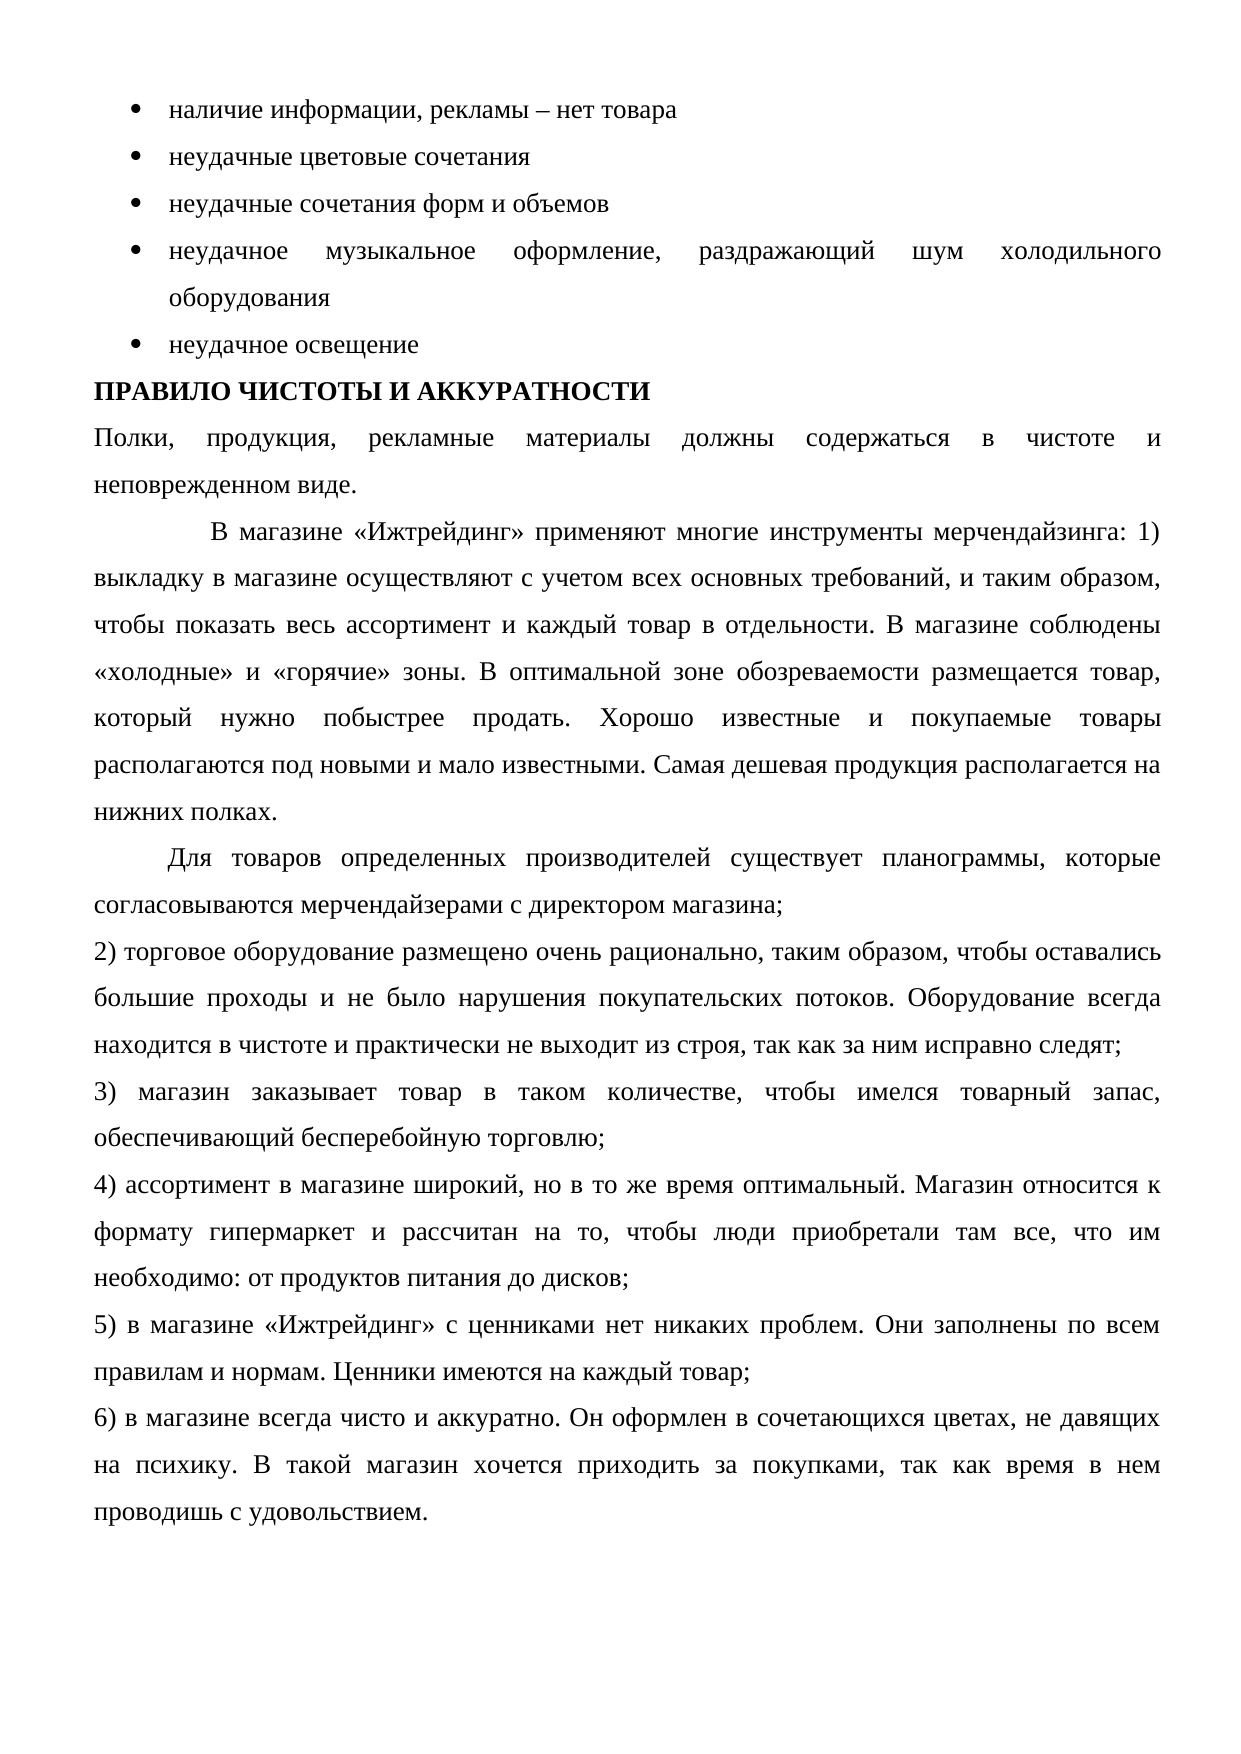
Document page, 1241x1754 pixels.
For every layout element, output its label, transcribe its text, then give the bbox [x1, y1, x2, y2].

text 6) в магазине всегда чисто и аккуратно. Он оформлен в сочетающихся цветах, не давящих на психику. В такой магазин хочется приходить за покупками, так как время в нем проводишь с удовольствием. [94, 1401, 1162, 1526]
text Для товаров определенных производителей существует планограммы, которые согласовываются мерчендайзерами с директором магазина; [94, 841, 1162, 919]
text Полки, продукция, рекламные материалы должны содержаться в чистоте и неповрежденном виде. [94, 421, 1162, 499]
text 5) в магазине «Ижтрейдинг» с ценниками нет никаких проблем. Они заполнены по всем правилам и нормам. Ценники имеются на каждый товар; [94, 1308, 1162, 1386]
text 4) ассортимент в магазине широкий, но в то же время оптимальный. Магазин относится к формату гипермаркет и рассчитан на то, чтобы люди приобретали там все, что им необходимо: от продуктов питания до дисков; [94, 1168, 1162, 1292]
text ПРАВИЛО ЧИСТОТЫ И АККУРАТНОСТИ [94, 374, 1162, 406]
list неудачное освещение [131, 328, 1162, 359]
list неудачные цветовые сочетания [131, 141, 1162, 172]
text 3) магазин заказывает товар в таком количестве, чтобы имелся товарный запас, обеспечивающий бесперебойную торговлю; [94, 1074, 1162, 1152]
text 2) торговое оборудование размещено очень рационально, таким образом, чтобы оставались большие проходы и не было нарушения покупательских потоков. Оборудование всегда находится в чистоте и практически не выходит из строя, так как за ним исправно следят; [94, 934, 1162, 1059]
list наличие информации, рекламы – нет товара [131, 94, 1162, 125]
text В магазине «Ижтрейдинг» применяют многие инструменты мерчендайзинга: 1) выкладку в магазине осуществляют с учетом всех основных требований, и таким образом, чтобы показать весь ассортимент и каждый товар в отдельности. В магазине соблюдены «холодные» и «горячие» зоны. В оптимальной зоне обозреваемости размещается товар, который нужно побыстрее продать. Хорошо известные и покупаемые товары располагаются под новыми и мало известными. Самая дешевая продукция располагается на нижних полках. [94, 514, 1162, 826]
list неудачные сочетания форм и объемов [131, 187, 1162, 219]
list неудачное музыкальное оформление, раздражающий шум холодильного оборудования [131, 234, 1162, 312]
